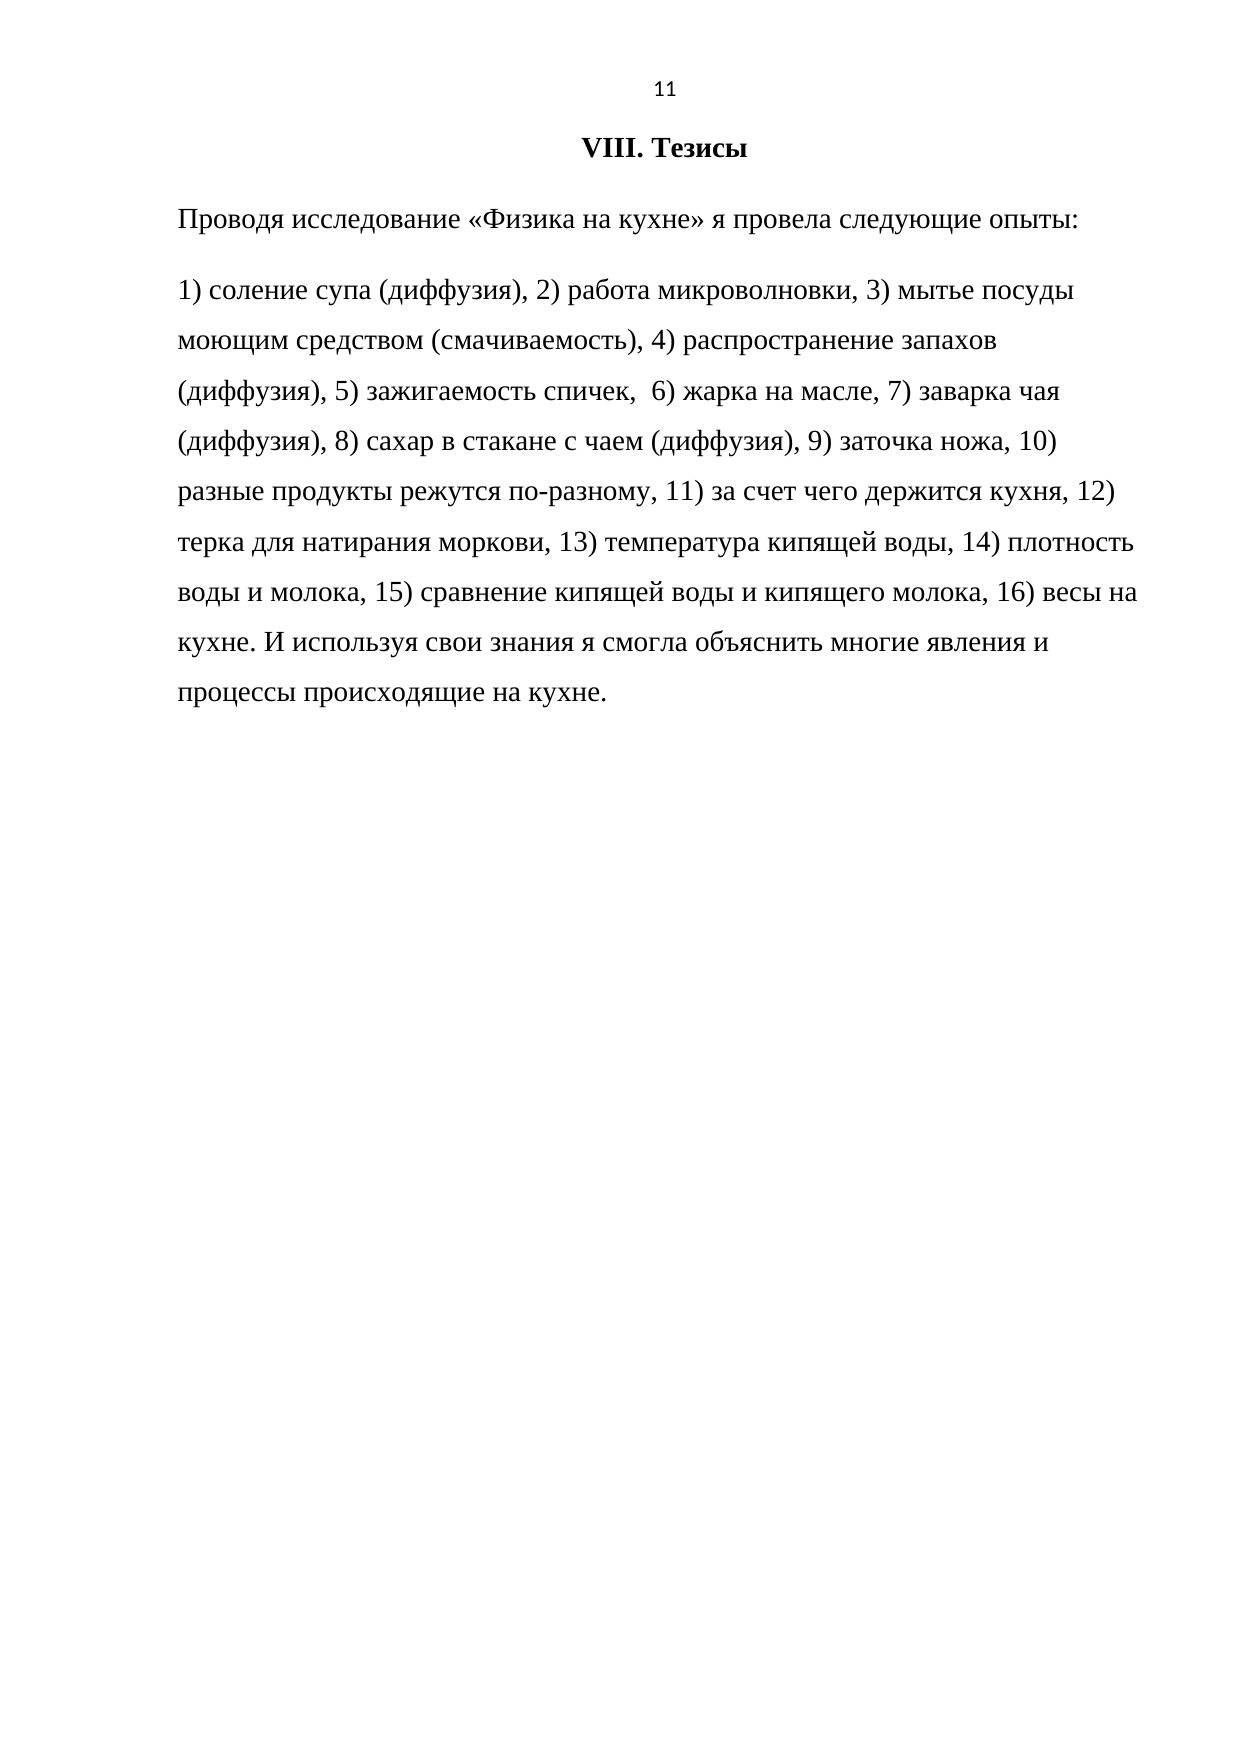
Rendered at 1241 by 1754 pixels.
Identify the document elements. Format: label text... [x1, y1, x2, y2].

text VIII. Тезисы [177, 130, 1152, 163]
text 1) соление супа (диффузия), 2) работа микроволновки, 3) мытье посуды моющим средством (смачиваемость), 4) распространение запахов (диффузия), 5) зажигаемость спичек, 6) жарка на масле, 7) заварка чая (диффузия), 8) сахар в стакане с чаем (диффузия), 9) заточка ножа, 10) разные продукты режутся по-разному, 11) за счет чего держится кухня, 12) терка для натирания моркови, 13) температура кипящей воды, 14) плотность воды и молока, 15) сравнение кипящей воды и кипящего молока, 16) весы на кухне. И используя свои знания я смогла объяснить многие явления и процессы происходящие на кухне. [177, 272, 1152, 708]
text Проводя исследование «Физика на кухне» я провела следующие опыты: [177, 201, 1152, 234]
